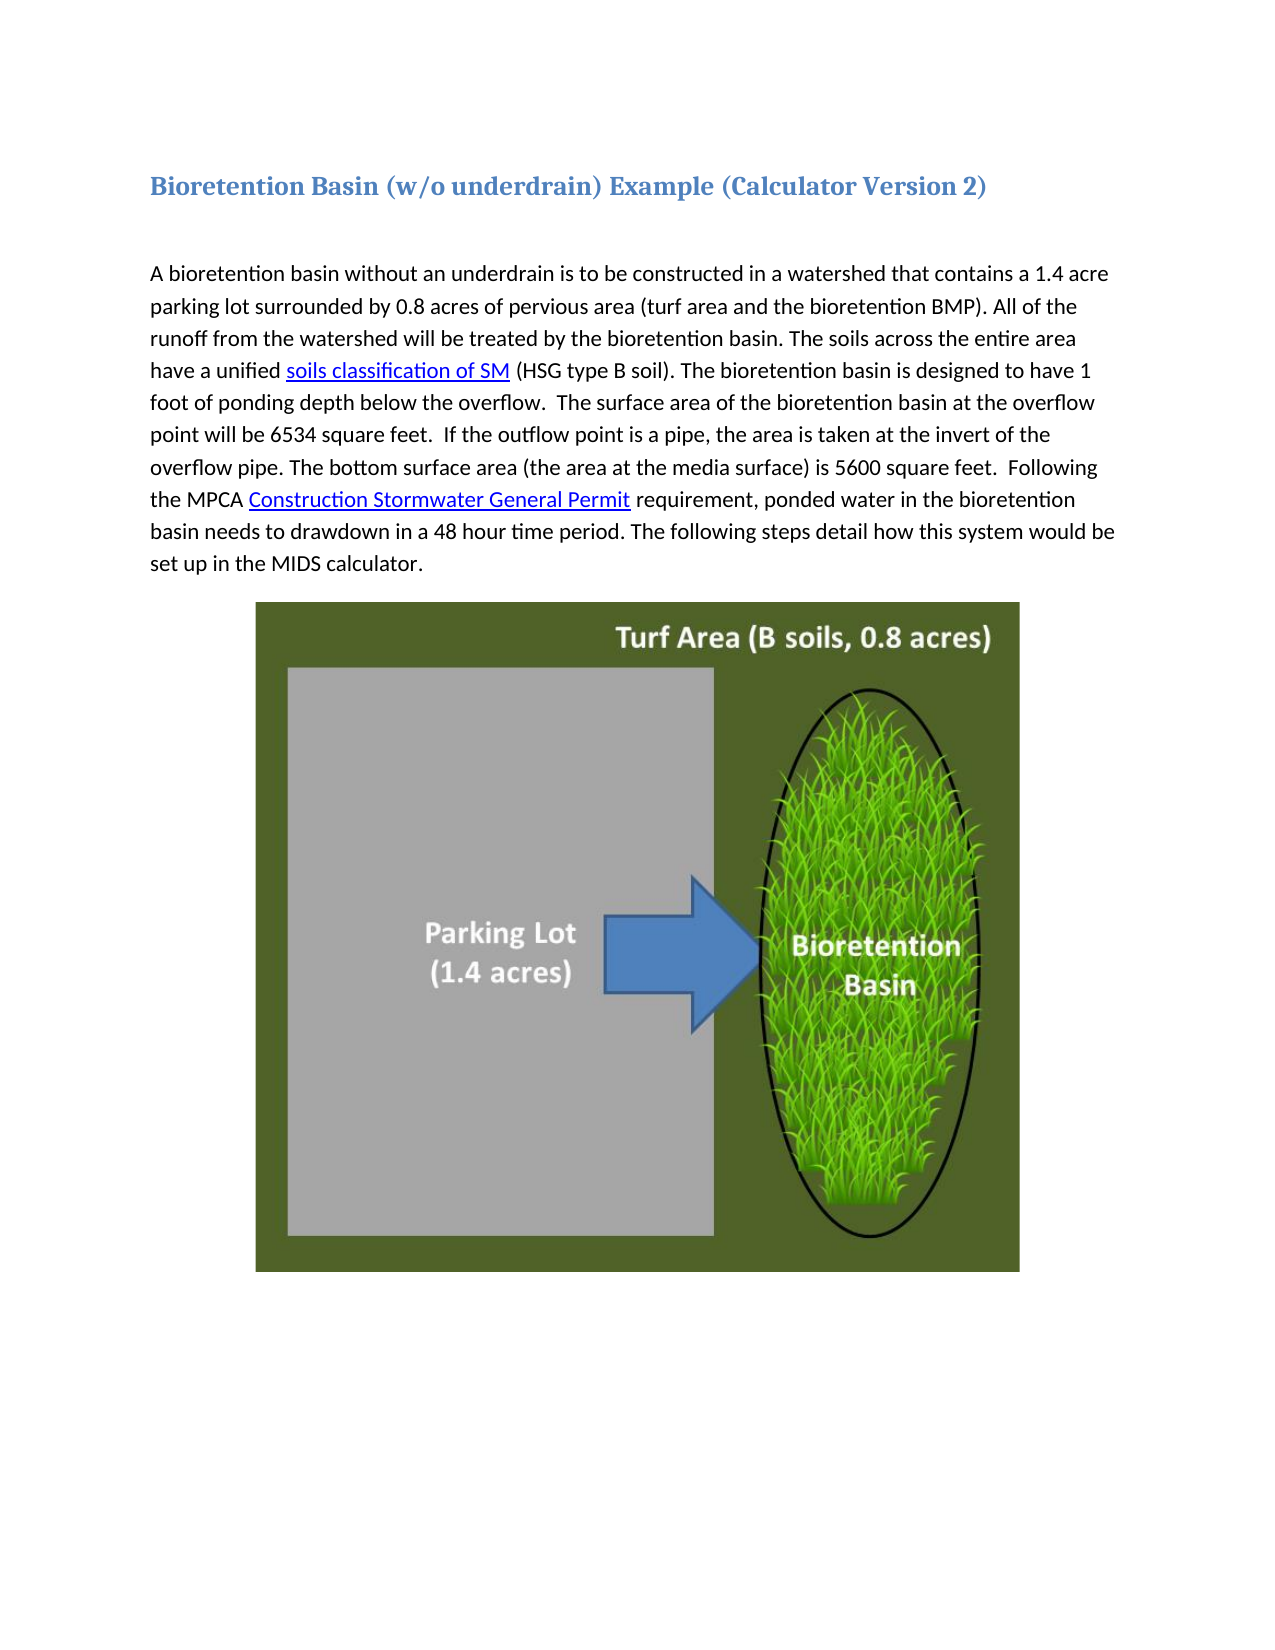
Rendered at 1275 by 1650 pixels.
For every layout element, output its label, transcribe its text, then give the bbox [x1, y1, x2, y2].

text A bioretention basin without an underdrain is to be constructed in a watershed that contains a 1.4 acre parking lot surrounded by 0.8 acres of pervious area (turf area and the bioretention BMP). All of the runoff from the watershed will be treated by the bioretention basin. The soils across the entire area have a unified soils classification of SM (HSG type B soil). The bioretention basin is designed to have 1 foot of ponding depth below the overflow. The surface area of the bioretention basin at the overflow point will be 6534 square feet. If the outflow point is a pipe, the area is taken at the invert of the overflow pipe. The bottom surface area (the area at the media surface) is 5600 square feet. Following the MPCA Construction Stormwater General Permit requirement, ponded water in the bioretention basin needs to drawdown in a 48 hour time period. The following steps detail how this system would be set up in the MIDS calculator. [150, 259, 1125, 577]
subtitle Bioretention Basin (w/o underdrain) Example (Calculator Version 2) [150, 171, 1125, 202]
picture [255, 602, 1020, 1272]
